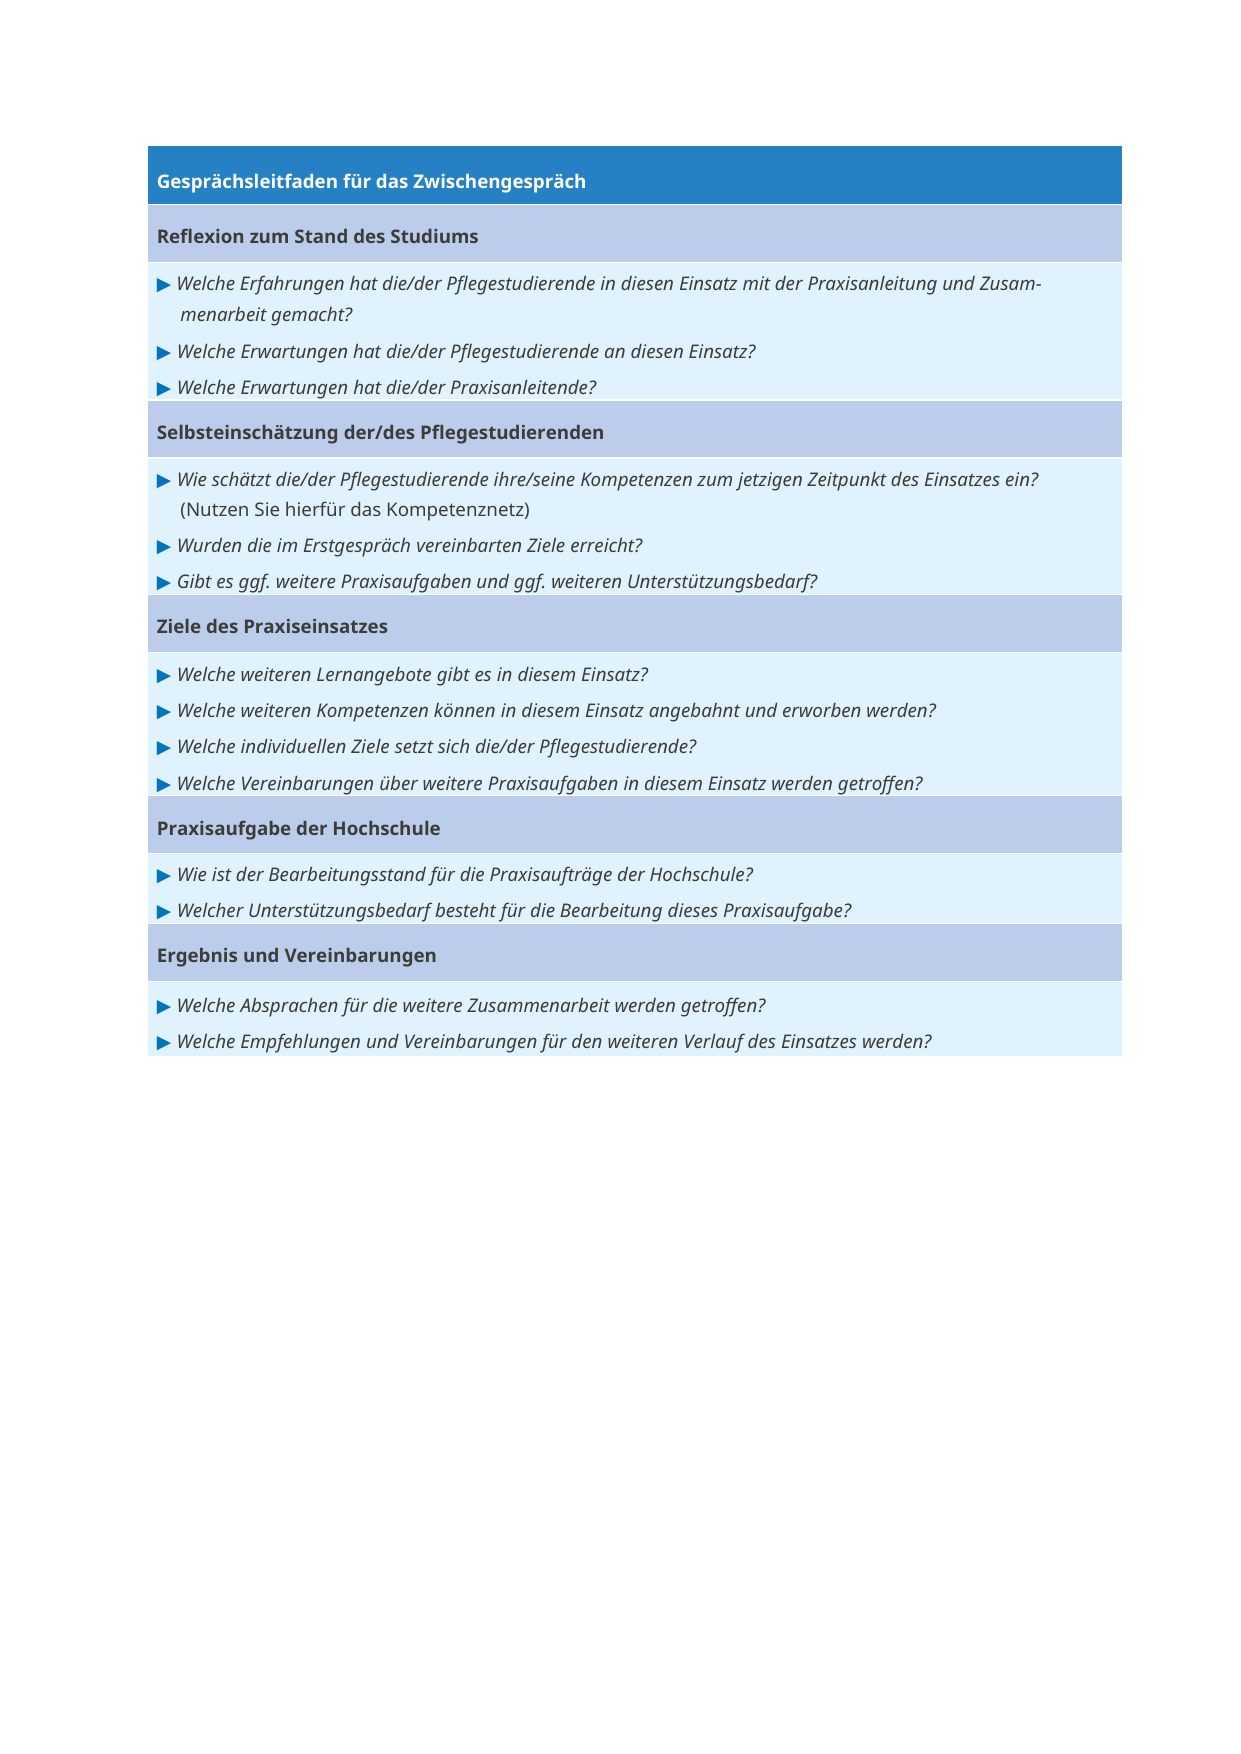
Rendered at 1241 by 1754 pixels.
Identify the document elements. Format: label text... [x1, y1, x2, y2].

table_header Gesprächsleitfaden für das Zwischengespräch [148, 146, 1122, 204]
table_cell ▶ Welche weiteren Lernangebote gibt es in diesem Einsatz? ▶ Welche weiteren Kompetenzen können in diesem Einsatz angebahnt und erworben werden? ▶ Welche individuellen Ziele setzt sich die/der Pflegestudierende? ▶ Welche Vereinbarungen über weitere Praxisaufgaben in diesem Einsatz werden getroffen? [148, 653, 1122, 795]
table_cell ▶ Welche Absprachen für die weitere Zusammenarbeit werden getroffen? ▶ Welche Empfehlungen und Vereinbarungen für den weiteren Verlauf des Einsatzes werden? [148, 982, 1122, 1056]
table_cell Praxisaufgabe der Hochschule [148, 796, 1122, 853]
table_cell Selbsteinschätzung der/des Pflegestudierenden [148, 401, 1122, 457]
table_cell Ziele des Praxiseinsatzes [148, 595, 1122, 652]
table_cell ▶ Welche Erfahrungen hat die/der Pflegestudierende in diesen Einsatz mit der Praxisanleitung und Zusam- menarbeit gemacht? ▶ Welche Erwartungen hat die/der Pflegestudierende an diesen Einsatz? ▶ Welche Erwartungen hat die/der Praxisanleitende? [148, 263, 1122, 399]
table_cell ▶ Wie ist der Bearbeitungsstand für die Praxisaufträge der Hochschule? ▶ Welcher Unterstützungsbedarf besteht für die Bearbeitung dieses Praxisaufgabe? [148, 854, 1122, 923]
table_cell ▶ Wie schätzt die/der Pflegestudierende ihre/seine Kompetenzen zum jetzigen Zeitpunkt des Einsatzes ein? (Nutzen Sie hierfür das Kompetenznetz) ▶ Wurden die im Erstgespräch vereinbarten Ziele erreicht? ▶ Gibt es ggf. weitere Praxisaufgaben und ggf. weiteren Unterstützungsbedarf? [148, 459, 1122, 594]
table_cell Reflexion zum Stand des Studiums [148, 205, 1122, 262]
table_cell Ergebnis und Vereinbarungen [148, 924, 1122, 981]
